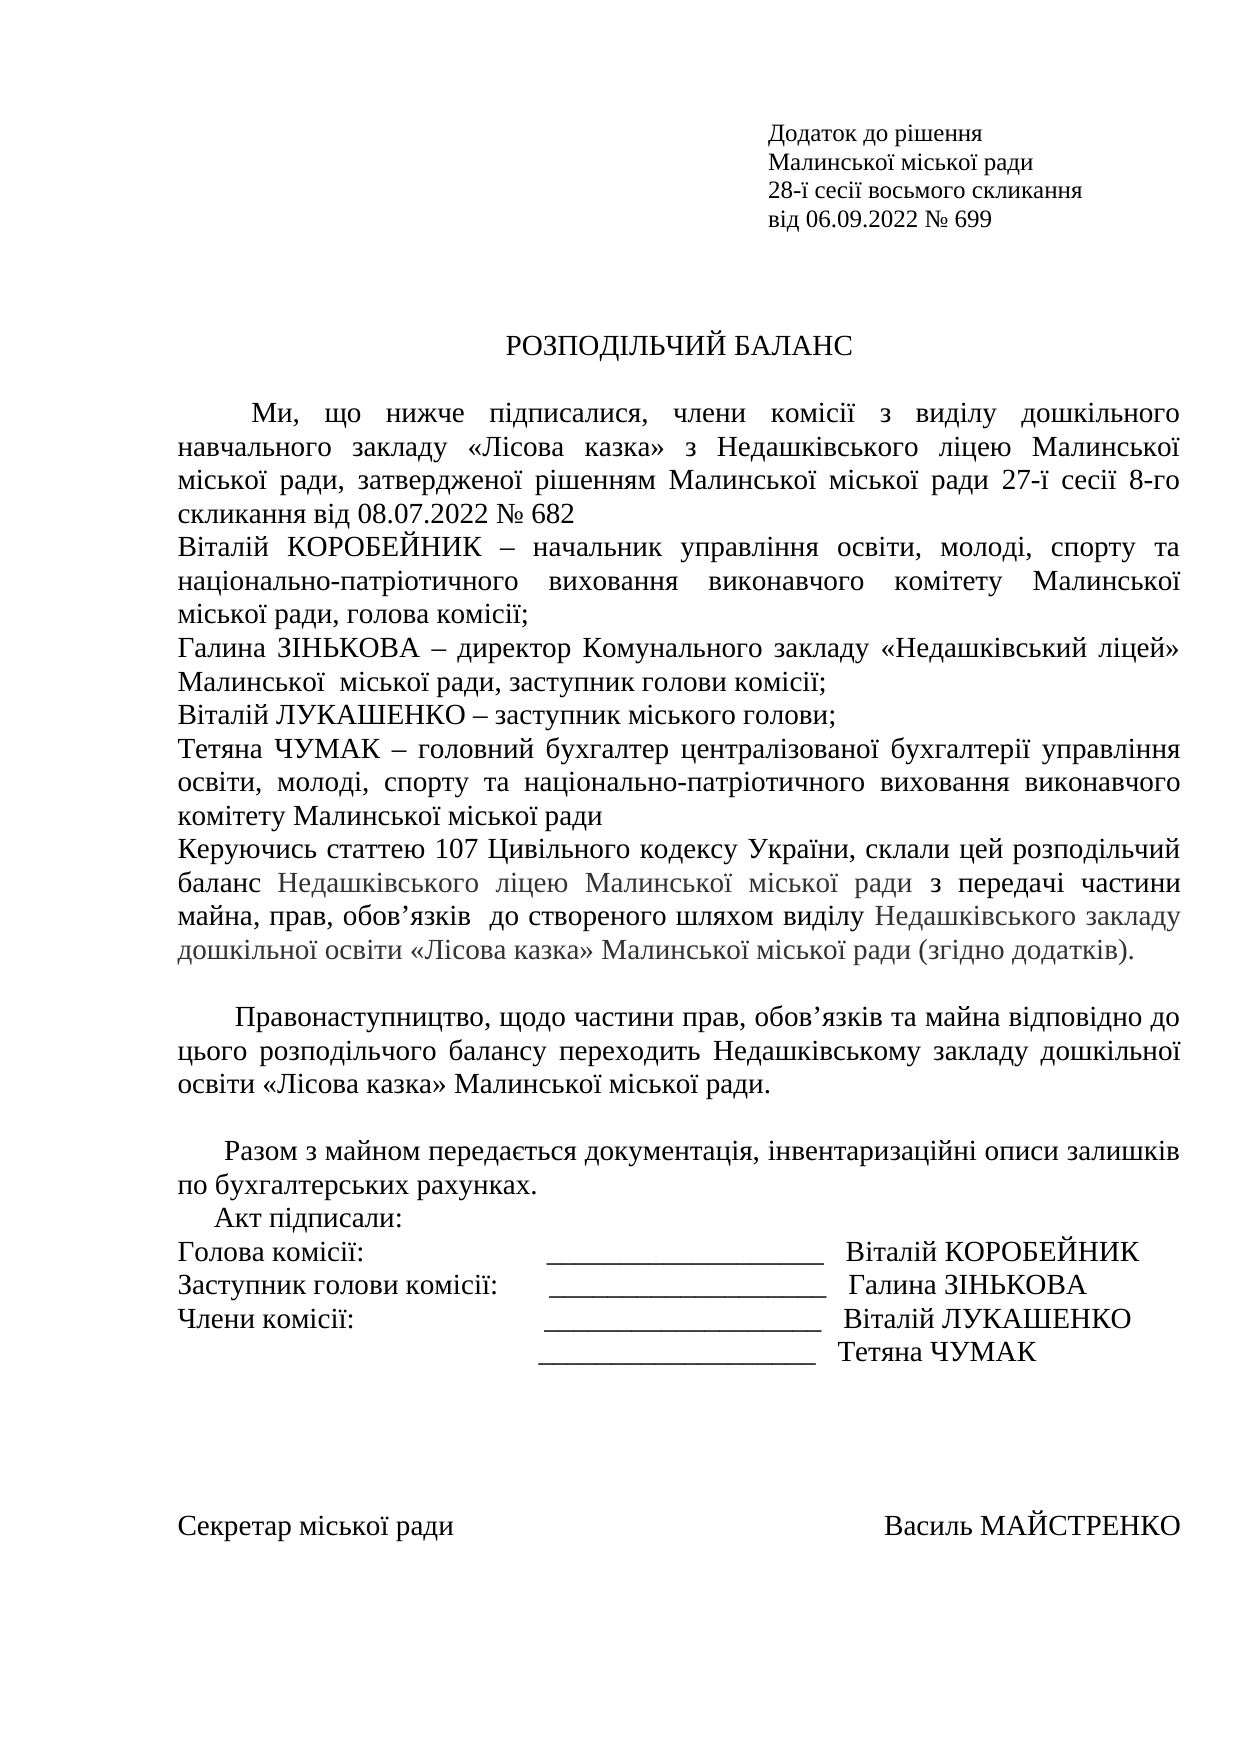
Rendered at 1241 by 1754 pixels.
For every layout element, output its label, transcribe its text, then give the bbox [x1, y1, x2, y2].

text Ми, що нижче підписалися, члени комісії з виділу дошкільного навчального закладу «Лісова казка» з Недашківського ліцею Малинської міської ради, затвердженої рішенням Малинської міської ради 27-ї сесії 8-го скликання від 08.07.2022 № 682 [177, 395, 1181, 529]
text Разом з майном передається документація, інвентаризаційні описи залишків по бухгалтерських рахунках. [177, 1133, 1181, 1200]
text від 06.09.2022 № 699 [177, 204, 1181, 233]
text Віталій КОРОБЕЙНИК – начальник управління освіти, молоді, спорту та національно-патріотичного виховання виконавчого комітету Малинської міської ради, голова комісії; [177, 529, 1181, 630]
text Заступник голови комісії: ___________________ Галина ЗІНЬКОВА [177, 1267, 1181, 1301]
text Тетяна ЧУМАК – головний бухгалтер централізованої бухгалтерії управління освіти, молоді, спорту та національно-патріотичного виховання виконавчого комітету Малинської міської ради [177, 731, 1181, 831]
text Голова комісії: ___________________ Віталій КОРОБЕЙНИК [177, 1234, 1181, 1267]
text ___________________ Тетяна ЧУМАК [487, 1334, 1181, 1368]
text Додаток до рішення [177, 118, 1181, 147]
text Члени комісії: ___________________ Віталій ЛУКАШЕНКО [177, 1301, 1181, 1334]
text 28-ї сесії восьмого скликання [177, 176, 1181, 204]
text Віталій ЛУКАШЕНКО – заступник міського голови; [177, 697, 1181, 731]
text Малинської міської ради [177, 147, 1181, 176]
text Акт підписали: [177, 1200, 1181, 1234]
text Керуючись статтею 107 Цивільного кодексу України, склали цей розподільчий баланс Недашківського ліцею Малинської міської ради з передачі частини майна, прав, обов’язків до створеного шляхом виділу Недашківського закладу дошкільної освіти «Лісова казка» Малинської міської ради (згідно додатків). [177, 831, 1181, 966]
text РОЗПОДІЛЬЧИЙ БАЛАНС [177, 328, 1181, 362]
text Правонаступництво, щодо частини прав, обов’язків та майна відповідно до цього розподільчого балансу переходить Недашківському закладу дошкільної освіти «Лісова казка» Малинської міської ради. [177, 999, 1181, 1100]
text Галина ЗІНЬКОВА – директор Комунального закладу «Недашківський ліцей» Малинської міської ради, заступник голови комісії; [177, 630, 1181, 697]
text Секретар міської ради Василь МАЙСТРЕНКО [177, 1508, 1181, 1541]
